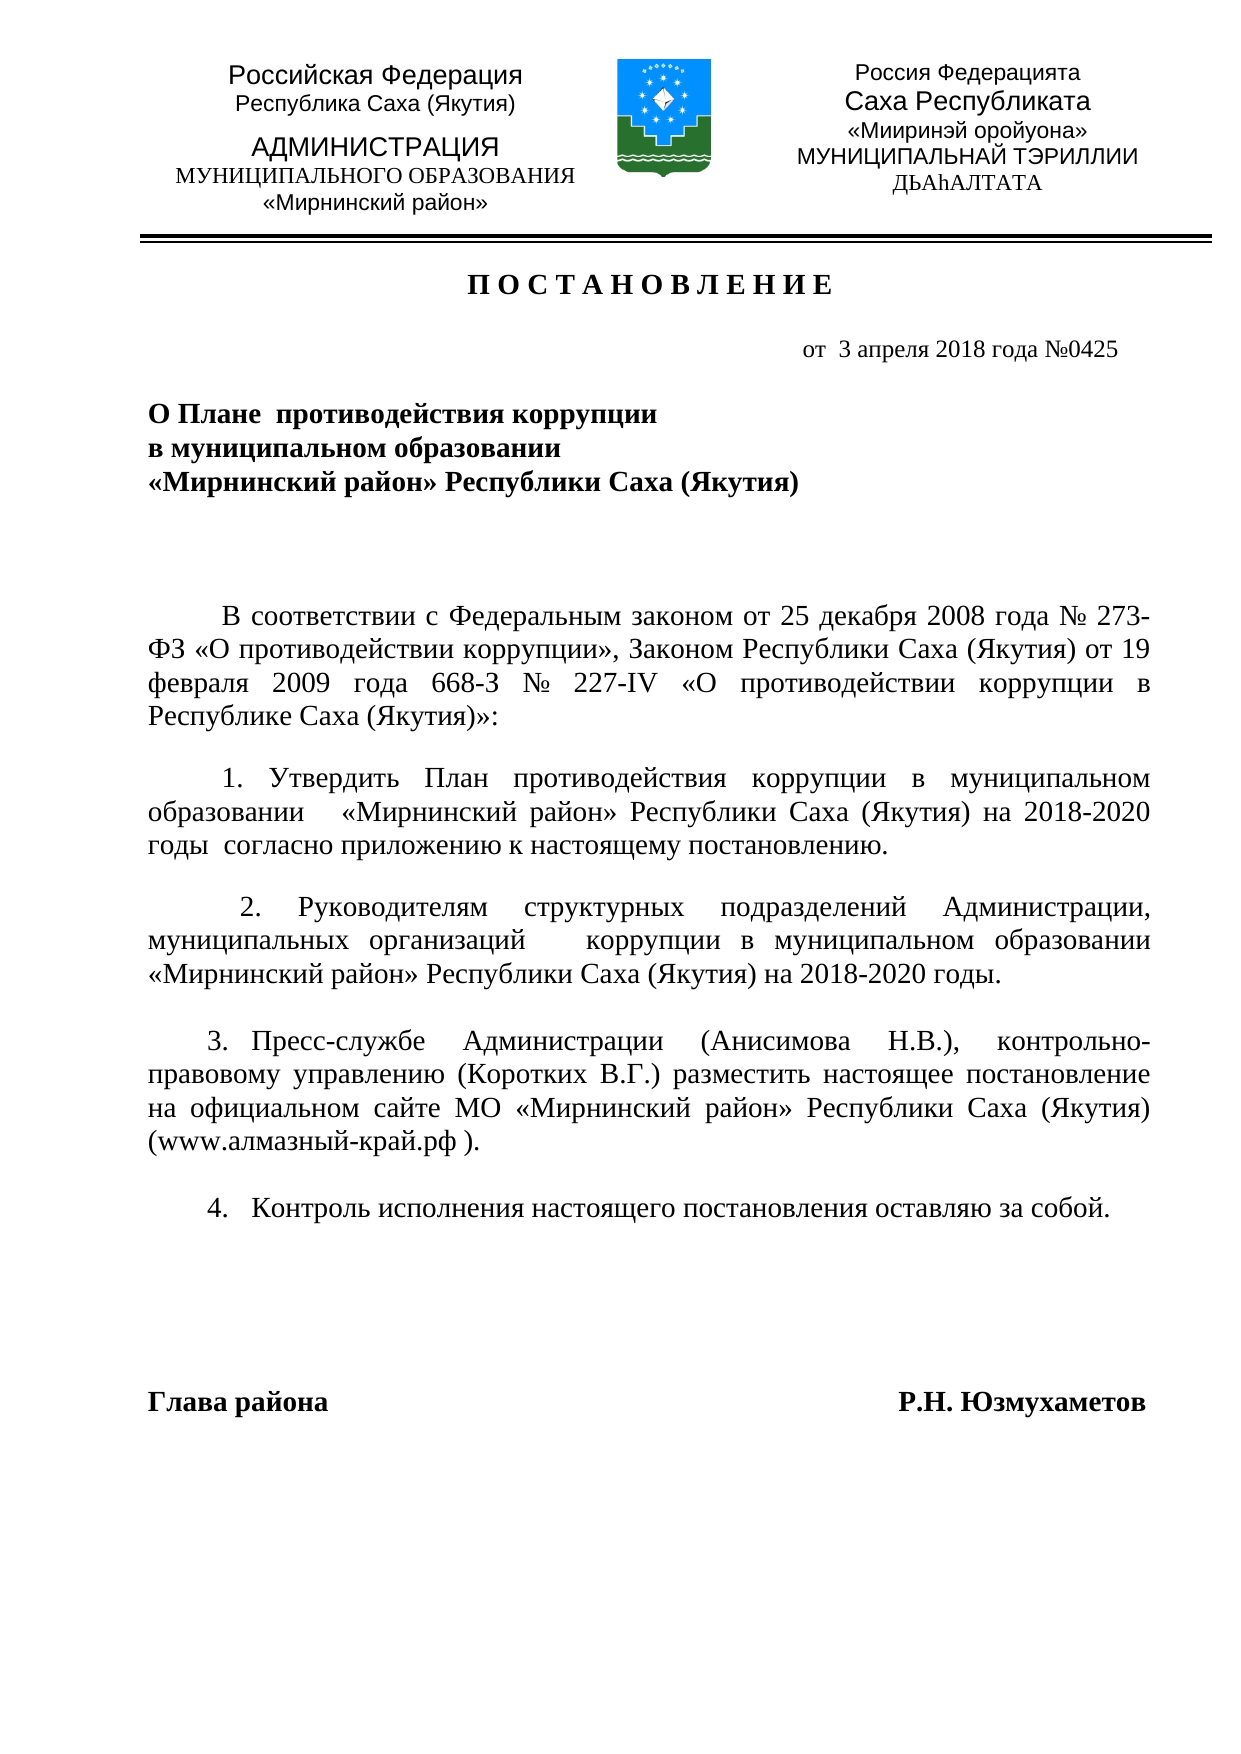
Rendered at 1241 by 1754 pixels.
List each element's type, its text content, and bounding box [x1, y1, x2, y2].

picture [617, 59, 718, 177]
table_header [610, 59, 723, 234]
text Глава района Р.Н. Юзмухаметов [148, 1384, 1152, 1418]
list Контроль исполнения настоящего постановления оставляю за собой. [148, 1191, 1152, 1224]
text О Плане противодействия коррупции [148, 397, 1152, 430]
list Пресс-службе Администрации (Анисимова Н.В.), контрольно-правовому управлению (Коротких В.Г.) разместить настоящее постановление на официальном сайте МО «Мирнинский район» Республики Саха (Якутия) (www.алмазный-край.рф ). [148, 1023, 1152, 1157]
text 1. Утвердить План противодействия коррупции в муниципальном образовании «Мирнинский район» Республики Саха (Якутия) на 2018-2020 годы согласно приложению к настоящему постановлению. [148, 760, 1152, 861]
text В соответствии с Федеральным законом от 25 декабря 2008 года № 273-ФЗ «О противодействии коррупции», Законом Республики Саха (Якутия) от 19 февраля 2009 года 668-З № 227-IV «О противодействии коррупции в Республике Саха (Якутия)»: [148, 598, 1152, 732]
text П О С Т А Н О В Л Е Н И Е [148, 267, 1152, 301]
text 2. Руководителям структурных подразделений Администрации, муниципальных организаций анятости иного семинаров и о орбразованияазованияежду Министерством связи и информационных технологий РС (Я), обеспечить исполнение Плана противодействия коррупции в муниципальном образовании «Мирнинский район» Республики Саха (Якутия) на 2018-2020 годы. [148, 889, 1152, 989]
text от 3 апреля 2018 года №0425 [148, 334, 1152, 363]
table_header Россия Федерацията Саха Республиката «Мииринэй оройуона» МУНИЦИПАЛЬНАЙ ТЭРИЛЛИИ ДЬАhАЛТАТА [723, 59, 1212, 234]
text «Мирнинский район» Республики Саха (Якутия) [148, 464, 1152, 497]
text в муниципальном образовании [148, 430, 1152, 464]
table_header Российская Федерация Республика Саха (Якутия) АДМИНИСТРАЦИЯ МУНИЦИПАЛЬНОГО ОБРАЗОВАНИЯ «Мирнинский район» [140, 59, 610, 234]
